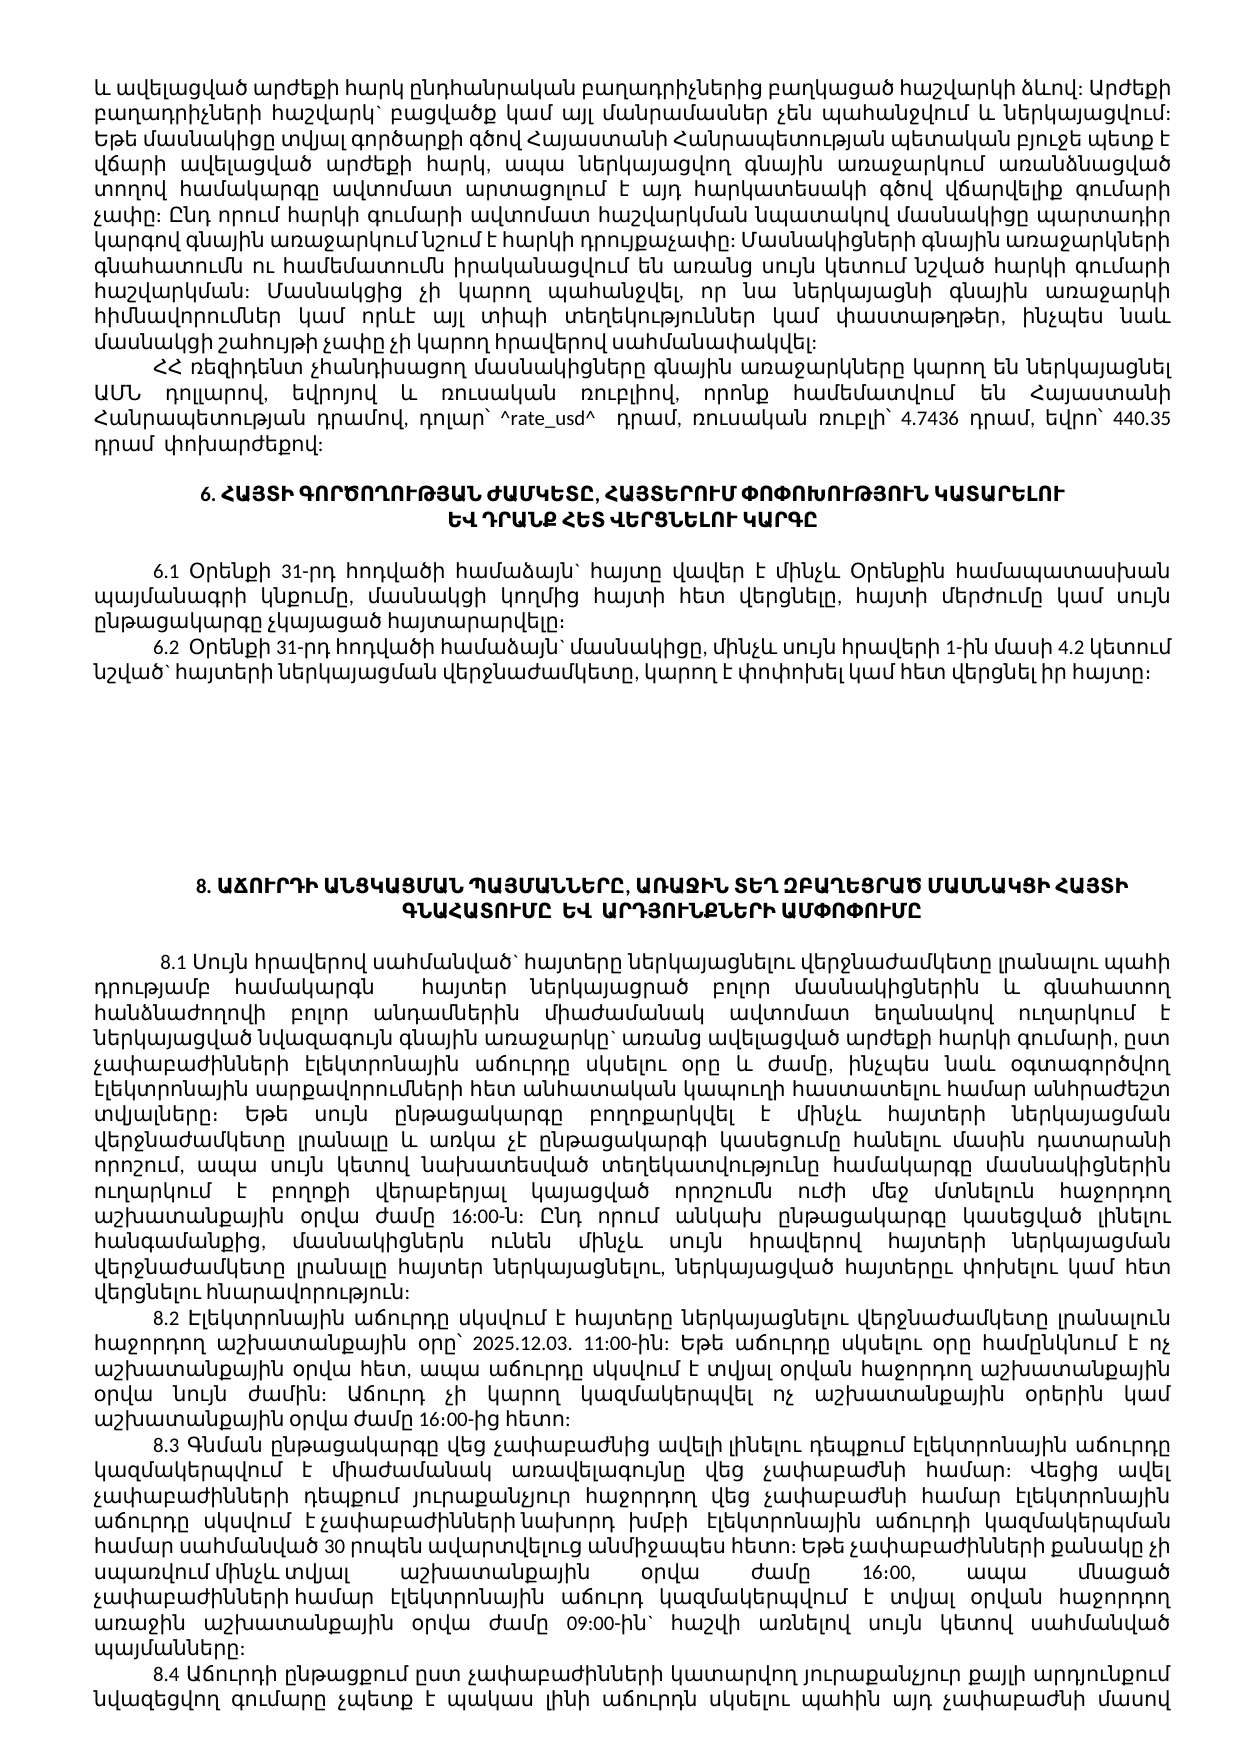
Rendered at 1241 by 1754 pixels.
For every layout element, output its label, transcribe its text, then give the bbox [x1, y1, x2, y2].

text 6.1 Օրենքի 31-րդ հոդվածի համաձայն` հայտը վավեր է մինչև Օրենքին համապատասխան պայմանագրի կնքումը, մասնակցի կողմից հայտի հետ վերցնելը, հայտի մերժումը կամ սույն ընթացակարգը չկայացած հայտարարվելը։ [94, 558, 1171, 634]
text 8.3 Գնման ընթացակարգը վեց չափաբաժնից ավելի լինելու դեպքում էլեկտրոնային աճուրդը կազմակերպվում է միաժամանակ առավելագույնը վեց չափաբաժնի համար: Վեցից ավել չափաբաժինների դեպքում յուրաքանչյուր հաջորդող վեց չափաբաժնի համար էլեկտրոնային աճուրդը սկսվում է չափաբաժինների նախորդ խմբի էլեկտրոնային աճուրդի կազմակերպման համար սահմանված 30 րոպեն ավարտվելուց անմիջապես հետո: Եթե չափաբաժինների քանակը չի սպառվում մինչև տվյալ աշխատանքային օրվա ժամը 16։00, ապա մնացած չափաբաժինների համար էլեկտրոնային աճուրդ կազմակերպվում է տվյալ օրվան հաջորդող առաջին աշխատանքային օրվա ժամը 09:00-ին` հաշվի առնելով սույն կետով սահմանված պայմանները: [94, 1432, 1171, 1661]
text 8.2 Էլեկտրոնային աճուրդը սկսվում է հայտերը ներկայացնելու վերջնաժամկետը լրանալուն հաջորդող աշխատանքային օրը՝ 2025.12.03. 11:00 -ին: Եթե աճուրդը սկսելու օրը համընկնում է ոչ աշխատանքային օրվա հետ, ապա աճուրդը սկսվում է տվյալ օրվան հաջորդող աշխատանքային օրվա նույն ժամին: Աճուրդ չի կարող կազմակերպվել ոչ աշխատանքային օրերին կամ աշխատանքային օրվա ժամը 16։00-ից հետո: [94, 1305, 1171, 1432]
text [94, 75, 1171, 354]
text ԳՆԱՀԱՏՈՒՄԸ ԵՎ ԱՐԴՅՈՒՆՔՆԵՐԻ ԱՄՓՈՓՈՒՄԸ [94, 898, 1171, 924]
text 8.1 Սույն հրավերով սահմանված` հայտերը ներկայացնելու վերջնաժամկետը լրանալու պահի դրությամբ համակարգն հայտեր ներկայացրած բոլոր մասնակիցներին և գնահատող հանձնաժողովի բոլոր անդամներին միաժամանակ ավտոմատ եղանակով ուղարկում է ներկայացված նվազագույն գնային առաջարկը` առանց ավելացված արժեքի հարկի գումարի, ըստ չափաբաժինների էլեկտրոնային աճուրդը սկսելու օրը և ժամը, ինչպես նաև օգտագործվող էլեկտրոնային սարքավորումների հետ անհատական կապուղի հաստատելու համար անհրաժեշտ տվյալները։ Եթե սույն ընթացակարգը բողոքարկվել է մինչև հայտերի ներկայացման վերջնաժամկետը լրանալը և առկա չէ ընթացակարգի կասեցումը հանելու մասին դատարանի որոշում, ապա սույն կետով նախատեսված տեղեկատվությունը համակարգը մասնակիցներին ուղարկում է բողոքի վերաբերյալ կայացված որոշումն ուժի մեջ մտնելուն հաջորդող աշխատանքային օրվա ժամը 16:00-ն: Ընդ որում անկախ ընթացակարգը կասեցված լինելու հանգամանքից, մասնակիցներն ունեն մինչև սույն հրավերով հայտերի ներկայացման վերջնաժամկետը լրանալը հայտեր ներկայացնելու, ներկայացված հայտերըւ փոխելու կամ հետ վերցնելու հնարավորություն: [94, 949, 1171, 1305]
text ՀՀ ռեզիդենտ չհանդիսացող մասնակիցները գնային առաջարկները կարող են ներկայացնել ԱՄՆ դոլլարով, եվրոյով և ռուսական ռուբլիով, որոնք համեմատվում են Հայաստանի Հանրապետության դրամով, դոլար՝ ^rate_usd^ դրամ, ռուսական ռուբլի՝ 4.7436 դրամ, եվրո՝ 440.35 դրամ փոխարժեքով: [94, 354, 1171, 456]
text 8. ԱՃՈՒՐԴԻ ԱՆՑԿԱՑՄԱՆ ՊԱՅՄԱՆՆԵՐԸ, ԱՌԱՋԻՆ ՏԵՂ ԶԲԱՂԵՑՐԱԾ ՄԱՍՆԱԿՑԻ ՀԱՅՏԻ [94, 873, 1171, 898]
text ԵՎ ԴՐԱՆՔ ՀԵՏ ՎԵՐՑՆԵԼՈՒ ԿԱՐԳԸ [94, 507, 1171, 532]
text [94, 1661, 1171, 1712]
text 6. ՀԱՅՏԻ ԳՈՐԾՈՂՈՒԹՅԱՆ ԺԱՄԿԵՏԸ, ՀԱՅՏԵՐՈՒՄ ՓՈՓՈԽՈՒԹՅՈՒՆ ԿԱՏԱՐԵԼՈՒ [94, 482, 1171, 507]
text 6.2 Օրենքի 31-րդ հոդվածի համաձայն` մասնակիցը, մինչև սույն հրավերի 1-ին մասի 4.2 կետում նշված` հայտերի ներկայացման վերջնաժամկետը, կարող է փոփոխել կամ հետ վերցնել իր հայտը։ [94, 634, 1171, 685]
